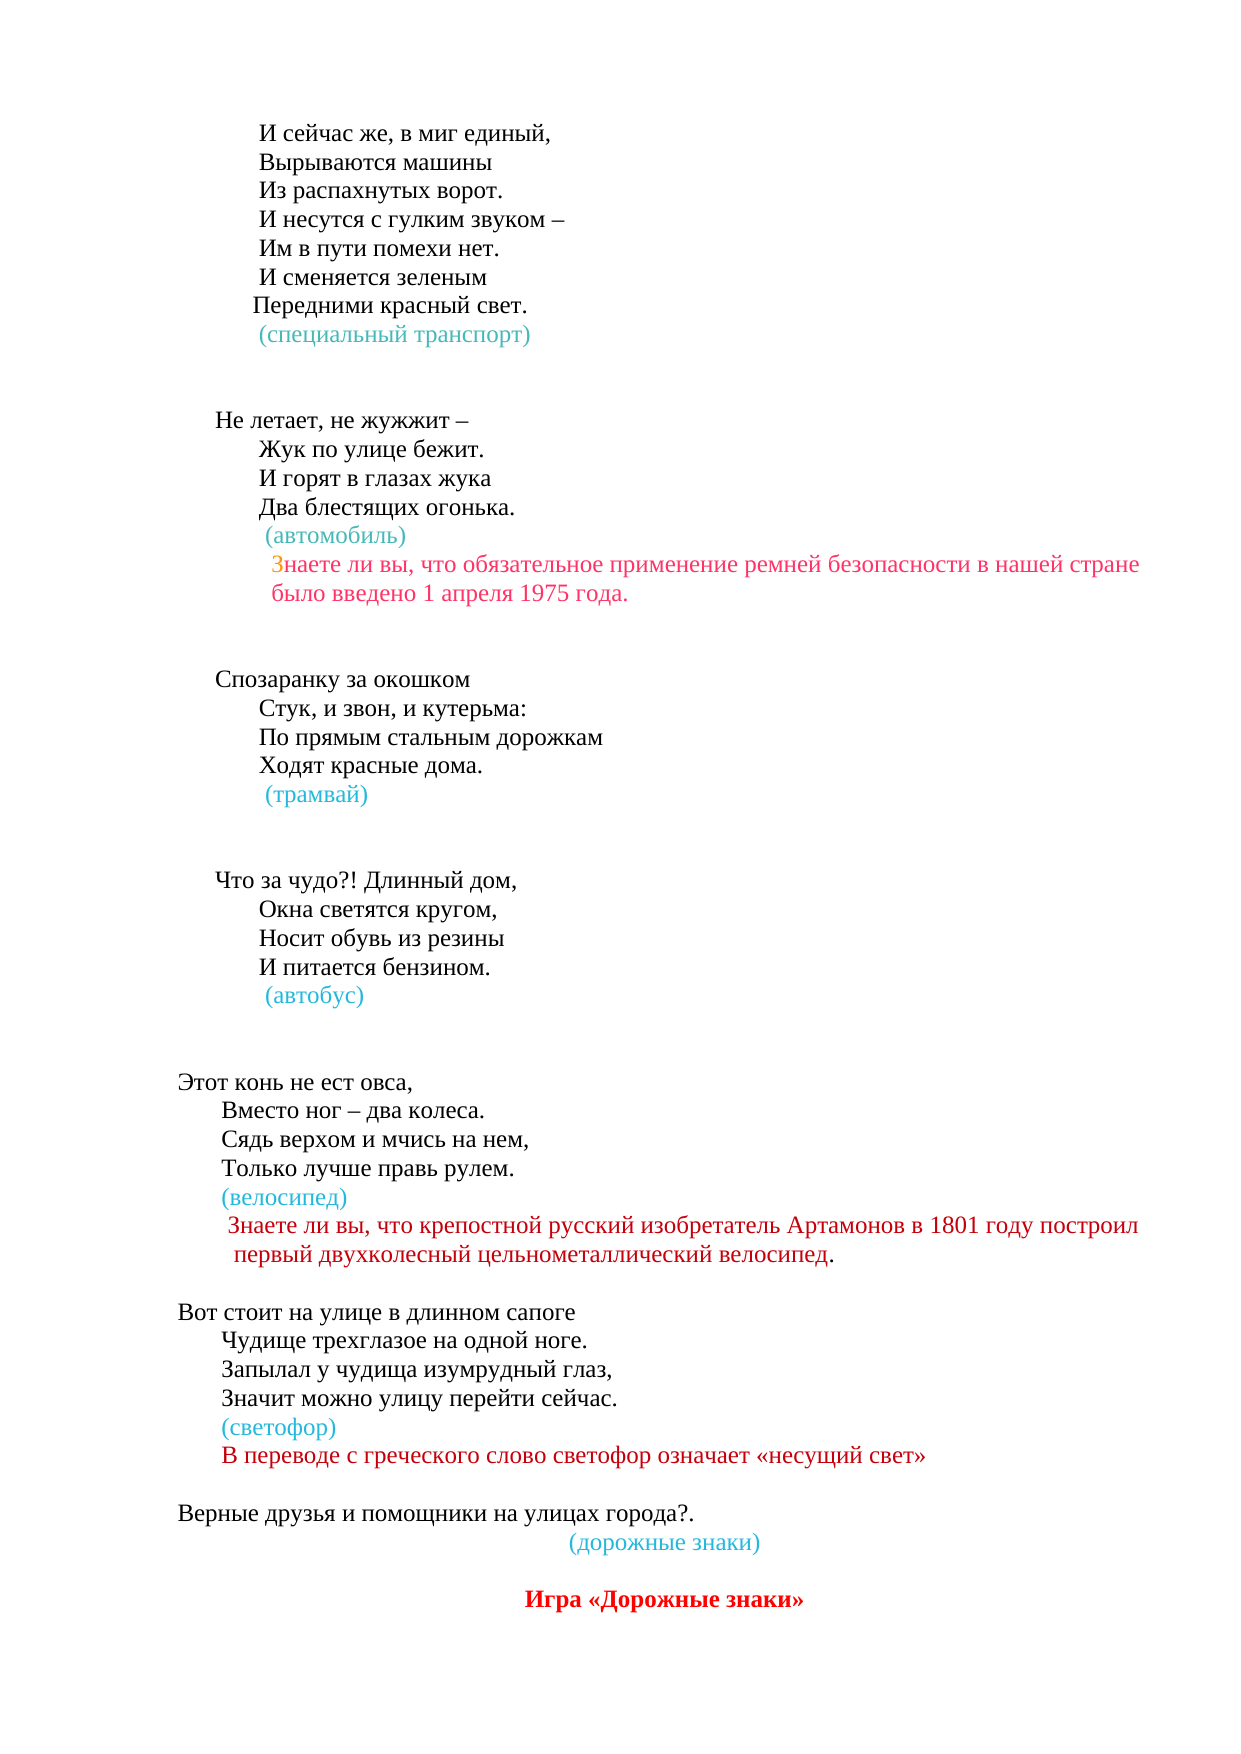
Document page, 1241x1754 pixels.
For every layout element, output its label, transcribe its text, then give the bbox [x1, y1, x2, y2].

text И сменяется зеленым [215, 262, 1152, 291]
text Спозаранку за окошком [215, 664, 1152, 693]
text (велосипед) [177, 1182, 1152, 1211]
text Верные друзья и помощники на улицах города?. [177, 1498, 1152, 1527]
text Носит обувь из резины [215, 923, 1152, 952]
text (светофор) [177, 1412, 1152, 1441]
text Жук по улице бежит. [215, 434, 1152, 463]
text Игра «Дорожные знаки» [177, 1584, 1152, 1613]
text Запылал у чудища изумрудный глаз, [177, 1354, 1152, 1383]
text Знаете ли вы, что крепостной русский изобретатель Артамонов в 1801 году построил первый двухколесный цельнометаллический велосипед. [177, 1211, 1152, 1268]
text Значит можно улицу перейти сейчас. [177, 1383, 1152, 1412]
text Стук, и звон, и кутерьма: [215, 693, 1152, 722]
text Ходят красные дома. [215, 751, 1152, 779]
text Не летает, не жужжит – [215, 406, 1152, 434]
text Вот стоит на улице в длинном сапоге [177, 1297, 1152, 1326]
text Передними красный свет. [215, 291, 1152, 319]
text Сядь верхом и мчись на нем, [177, 1124, 1152, 1153]
text Знаете ли вы, что обязательное применение ремней безопасности в нашей стране было введено 1 апреля 1975 года. [215, 549, 1152, 607]
text Два блестящих огонька. [215, 492, 1152, 521]
text Из распахнутых ворот. [215, 176, 1152, 204]
text (специальный транспорт) [215, 319, 1152, 348]
text И сейчас же, в миг единый, [215, 118, 1152, 147]
text Им в пути помехи нет. [215, 233, 1152, 262]
text (автобус) [215, 981, 1152, 1009]
text Этот конь не ест овса, [177, 1067, 1152, 1096]
text По прямым стальным дорожкам [215, 722, 1152, 751]
text Только лучше правь рулем. [177, 1153, 1152, 1182]
text Окна светятся кругом, [215, 894, 1152, 923]
text И несутся с гулким звуком – [215, 204, 1152, 233]
text И питается бензином. [215, 952, 1152, 981]
text Вырываются машины [215, 147, 1152, 176]
text Вместо ног – два колеса. [177, 1096, 1152, 1124]
text Чудище трехглазое на одной ноге. [177, 1326, 1152, 1354]
text (трамвай) [215, 779, 1152, 808]
text (автомобиль) [215, 521, 1152, 549]
text Что за чудо?! Длинный дом, [215, 866, 1152, 894]
text (дорожные знаки) [177, 1527, 1152, 1556]
text В переводе с греческого слово светофор означает «несущий свет» [177, 1441, 1152, 1469]
text И горят в глазах жука [215, 463, 1152, 492]
